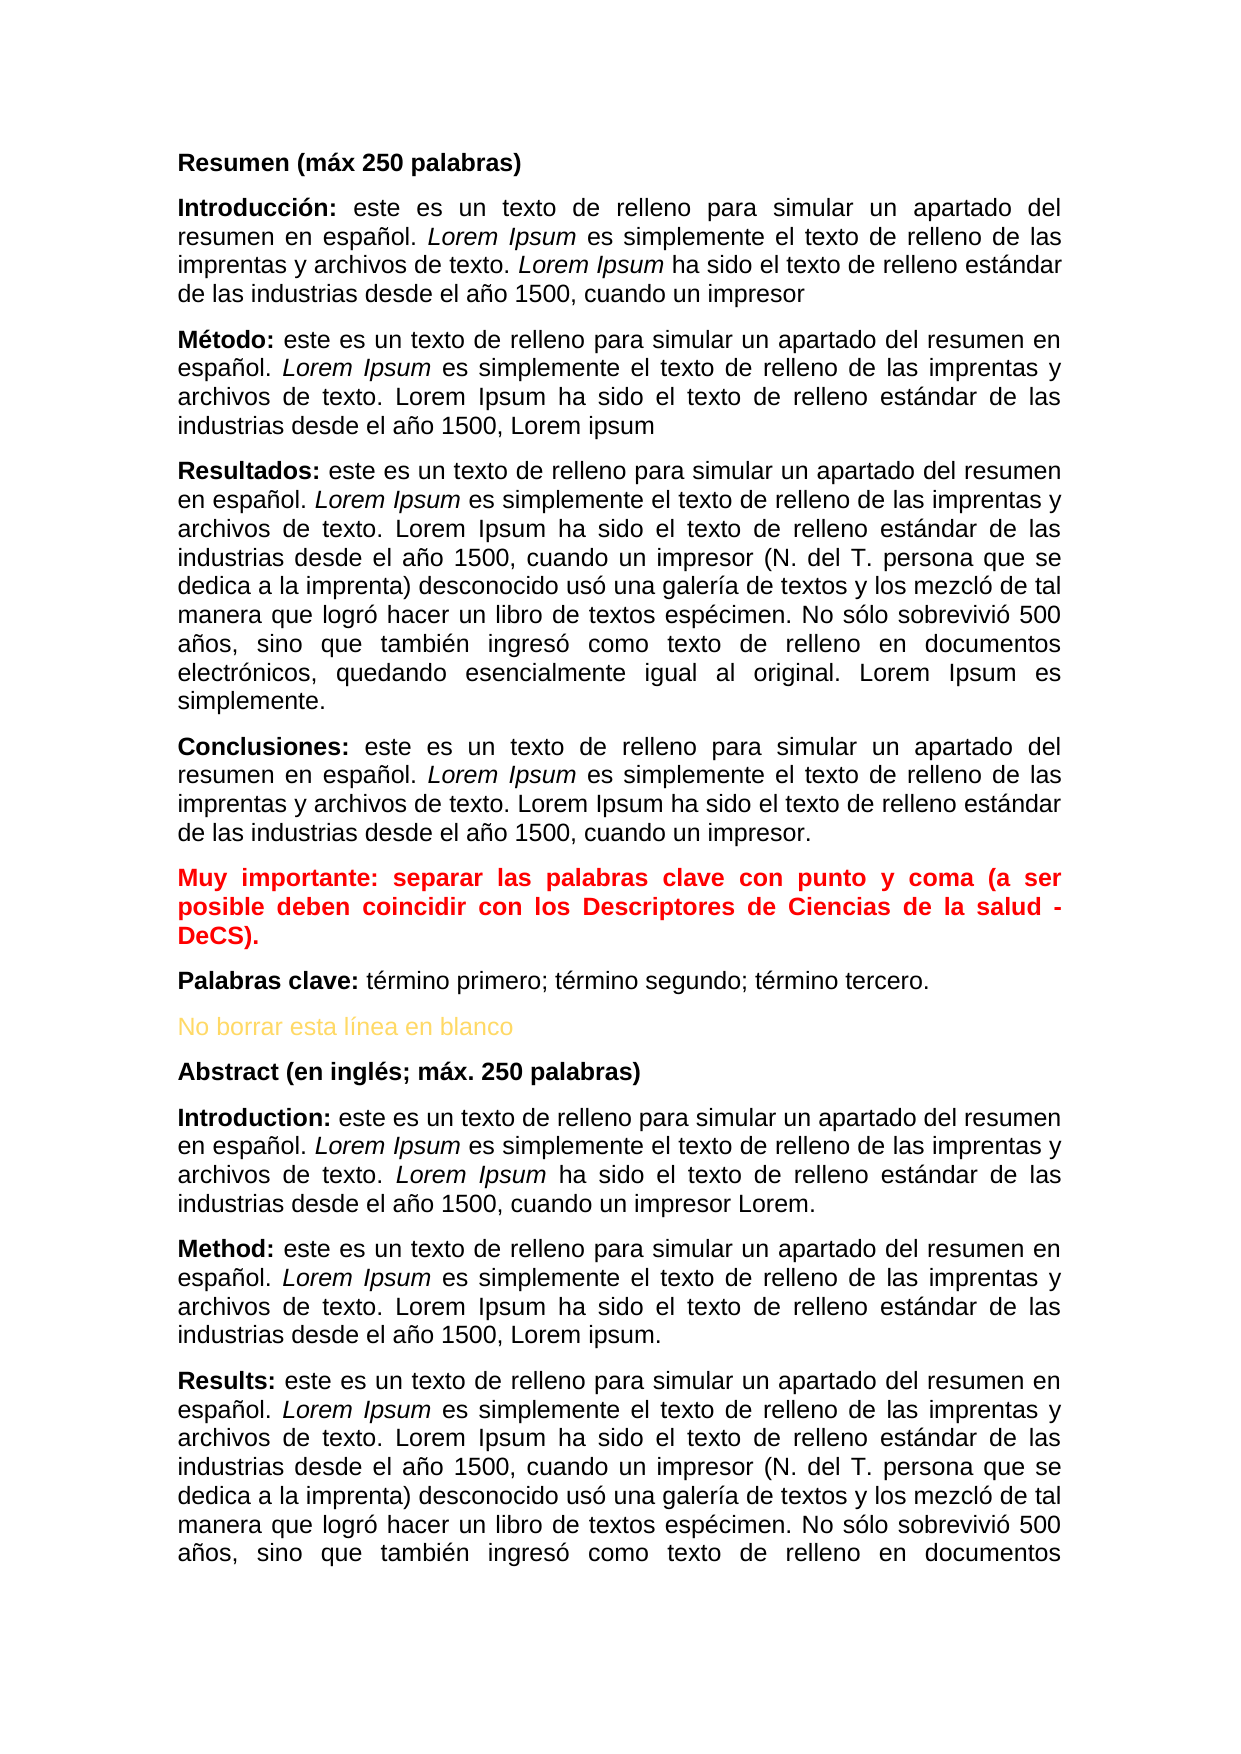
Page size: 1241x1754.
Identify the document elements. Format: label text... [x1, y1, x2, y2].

text Resultados: este es un texto de relleno para simular un apartado del resumen en español. Lorem Ipsum es simplemente el texto de relleno de las imprentas y archivos de texto. Lorem Ipsum ha sido el texto de relleno estándar de las industrias desde el año 1500, cuando un impresor (N. del T. persona que se dedica a la imprenta) desconocido usó una galería de textos y los mezcló de tal manera que logró hacer un libro de textos espécimen. No sólo sobrevivió 500 años, sino que también ingresó como texto de relleno en documentos electrónicos, quedando esencialmente igual al original. Lorem Ipsum es simplemente. [177, 456, 1063, 715]
text Introducción: este es un texto de relleno para simular un apartado del resumen en español. Lorem Ipsum es simplemente el texto de relleno de las imprentas y archivos de texto. Lorem Ipsum ha sido el texto de relleno estándar de las industrias desde el año 1500, cuando un impresor [177, 193, 1063, 308]
text Abstract (en inglés; máx. 250 palabras) [177, 1057, 1063, 1086]
text Resumen (máx 250 palabras) [177, 148, 1063, 176]
text Conclusiones: este es un texto de relleno para simular un apartado del resumen en español. Lorem Ipsum es simplemente el texto de relleno de las imprentas y archivos de texto. Lorem Ipsum ha sido el texto de relleno estándar de las industrias desde el año 1500, cuando un impresor. [177, 732, 1063, 847]
text Introduction: este es un texto de relleno para simular un apartado del resumen en español. Lorem Ipsum es simplemente el texto de relleno de las imprentas y archivos de texto. Lorem Ipsum ha sido el texto de relleno estándar de las industrias desde el año 1500, cuando un impresor Lorem. [177, 1103, 1063, 1218]
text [177, 1366, 1063, 1567]
text Palabras clave: término primero; término segundo; término tercero. [177, 966, 1063, 995]
text No borrar esta línea en blanco [177, 1012, 1063, 1041]
text Method: este es un texto de relleno para simular un apartado del resumen en español. Lorem Ipsum es simplemente el texto de relleno de las imprentas y archivos de texto. Lorem Ipsum ha sido el texto de relleno estándar de las industrias desde el año 1500, Lorem ipsum. [177, 1234, 1063, 1349]
text Muy importante: separar las palabras clave con punto y coma (a ser posible deben coincidir con los Descriptores de Ciencias de la salud - DeCS). [177, 863, 1063, 950]
text Método: este es un texto de relleno para simular un apartado del resumen en español. Lorem Ipsum es simplemente el texto de relleno de las imprentas y archivos de texto. Lorem Ipsum ha sido el texto de relleno estándar de las industrias desde el año 1500, Lorem ipsum [177, 325, 1063, 440]
